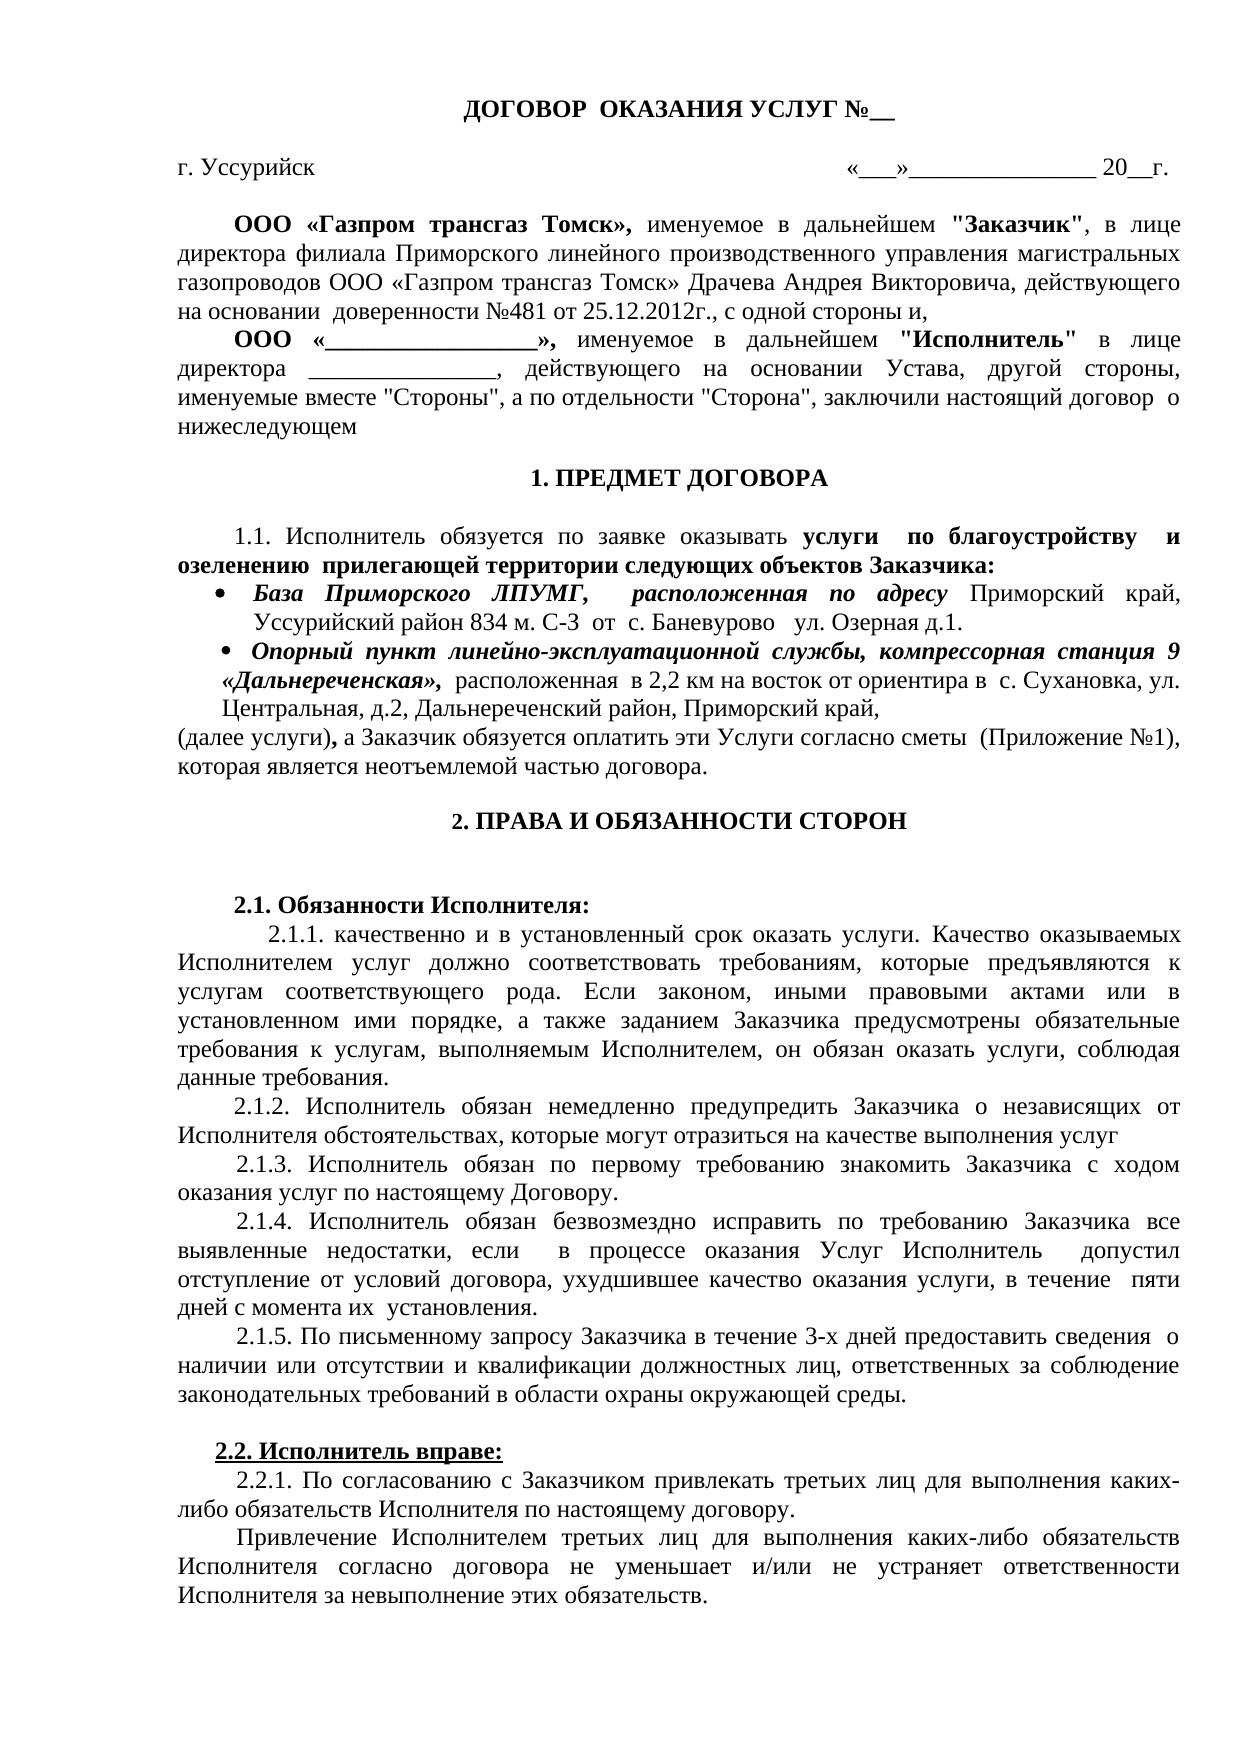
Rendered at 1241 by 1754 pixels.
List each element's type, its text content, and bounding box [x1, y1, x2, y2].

text ООО «Газпром трансгаз Томск», именуемое в дальнейшем "Заказчик", в лице директора филиала Приморского линейного производственного управления магистральных газопроводов ООО «Газпром трансгаз Томск» Драчева Андрея Викторовича, действующего на основании доверенности №481 от 25.12.2012г., с одной стороны и, [177, 209, 1181, 324]
text 2. ПРАВА И ОБЯЗАННОСТИ СТОРОН [177, 806, 1181, 835]
text (далее услуги), а Заказчик обязуется оплатить эти Услуги согласно сметы (Приложение №1), которая является неотъемлемой частью договора. [177, 722, 1181, 780]
text 2.1.5. По письменному запросу Заказчика в течение 3-х дней предоставить сведения о наличии или отсутствии и квалификации должностных лиц, ответственных за соблюдение законодательных требований в области охраны окружающей среды. [177, 1321, 1181, 1407]
text 2.2. Исполнитель вправе: [215, 1436, 1181, 1465]
text г. Уссурийск «___»_______________ 20__г. [177, 152, 1181, 181]
list Опорный пункт линейно-эксплуатационной службы, компрессорная станция 9 «Дальнереченская», расположенная в на восток от ориентира в с. Сухановка, ул. Центральная, д.2, Дальнереченский район, Приморский край, [222, 636, 1181, 722]
text 1.1. Исполнитель обязуется по заявке оказывать услуги по благоустройству и озеленению прилегающей территории следующих объектов Заказчика: [177, 521, 1181, 578]
text 2.1.1. качественно и в установленный срок оказать услуги. Качество оказываемых Исполнителем услуг должно соответствовать требованиям, которые предъявляются к услугам соответствующего рода. Если законом, иными правовыми актами или в установленном ими порядке, а также заданием Заказчика предусмотрены обязательные требования к услугам, выполняемым Исполнителем, он обязан оказать услуги, соблюдая данные требования. [177, 919, 1181, 1091]
text 2.2.1. По согласованию с Заказчиком привлекать третьих лиц для выполнения каких-либо обязательств Исполнителя по настоящему договору. [177, 1465, 1181, 1522]
text 2.1.3. Исполнитель обязан по первому требованию знакомить Заказчика с ходом оказания услуг по настоящему Договору. [177, 1149, 1181, 1206]
text Привлечение Исполнителем третьих лиц для выполнения каких-либо обязательств Исполнителя согласно договора не уменьшает и/или не устраняет ответственности Исполнителя за невыполнение этих обязательств. [177, 1522, 1181, 1609]
list База Приморского ЛПУМГ, расположенная по адресу Приморский край, Уссурийский район 834 м. С-З от с. Баневурово ул. Озерная д.1. [216, 578, 1181, 636]
text 1. ПРЕДМЕТ ДОГОВОРА [177, 463, 1181, 492]
text ООО «_________________», именуемое в дальнейшем "Исполнитель" в лице директора _______________, действующего на основании Устава, другой стороны, именуемые вместе "Стороны", а по отдельности "Сторона", заключили настоящий договор о нижеследующем [177, 324, 1181, 439]
text 2.1.2. Исполнитель обязан немедленно предупредить Заказчика о независящих от Исполнителя обстоятельствах, которые могут отразиться на качестве выполнения услуг [177, 1091, 1181, 1149]
text ДОГОВОР ОКАЗАНИЯ УСЛУГ №__ [177, 94, 1181, 123]
text 2.1.4. Исполнитель обязан безвозмездно исправить по требованию Заказчика все выявленные недостатки, если в процессе оказания Услуг Исполнитель допустил отступление от условий договора, ухудшившее качество оказания услуги, в течение пяти дней с момента их установления. [177, 1206, 1181, 1321]
text 2.1. Обязанности Исполнителя: [177, 890, 1181, 919]
